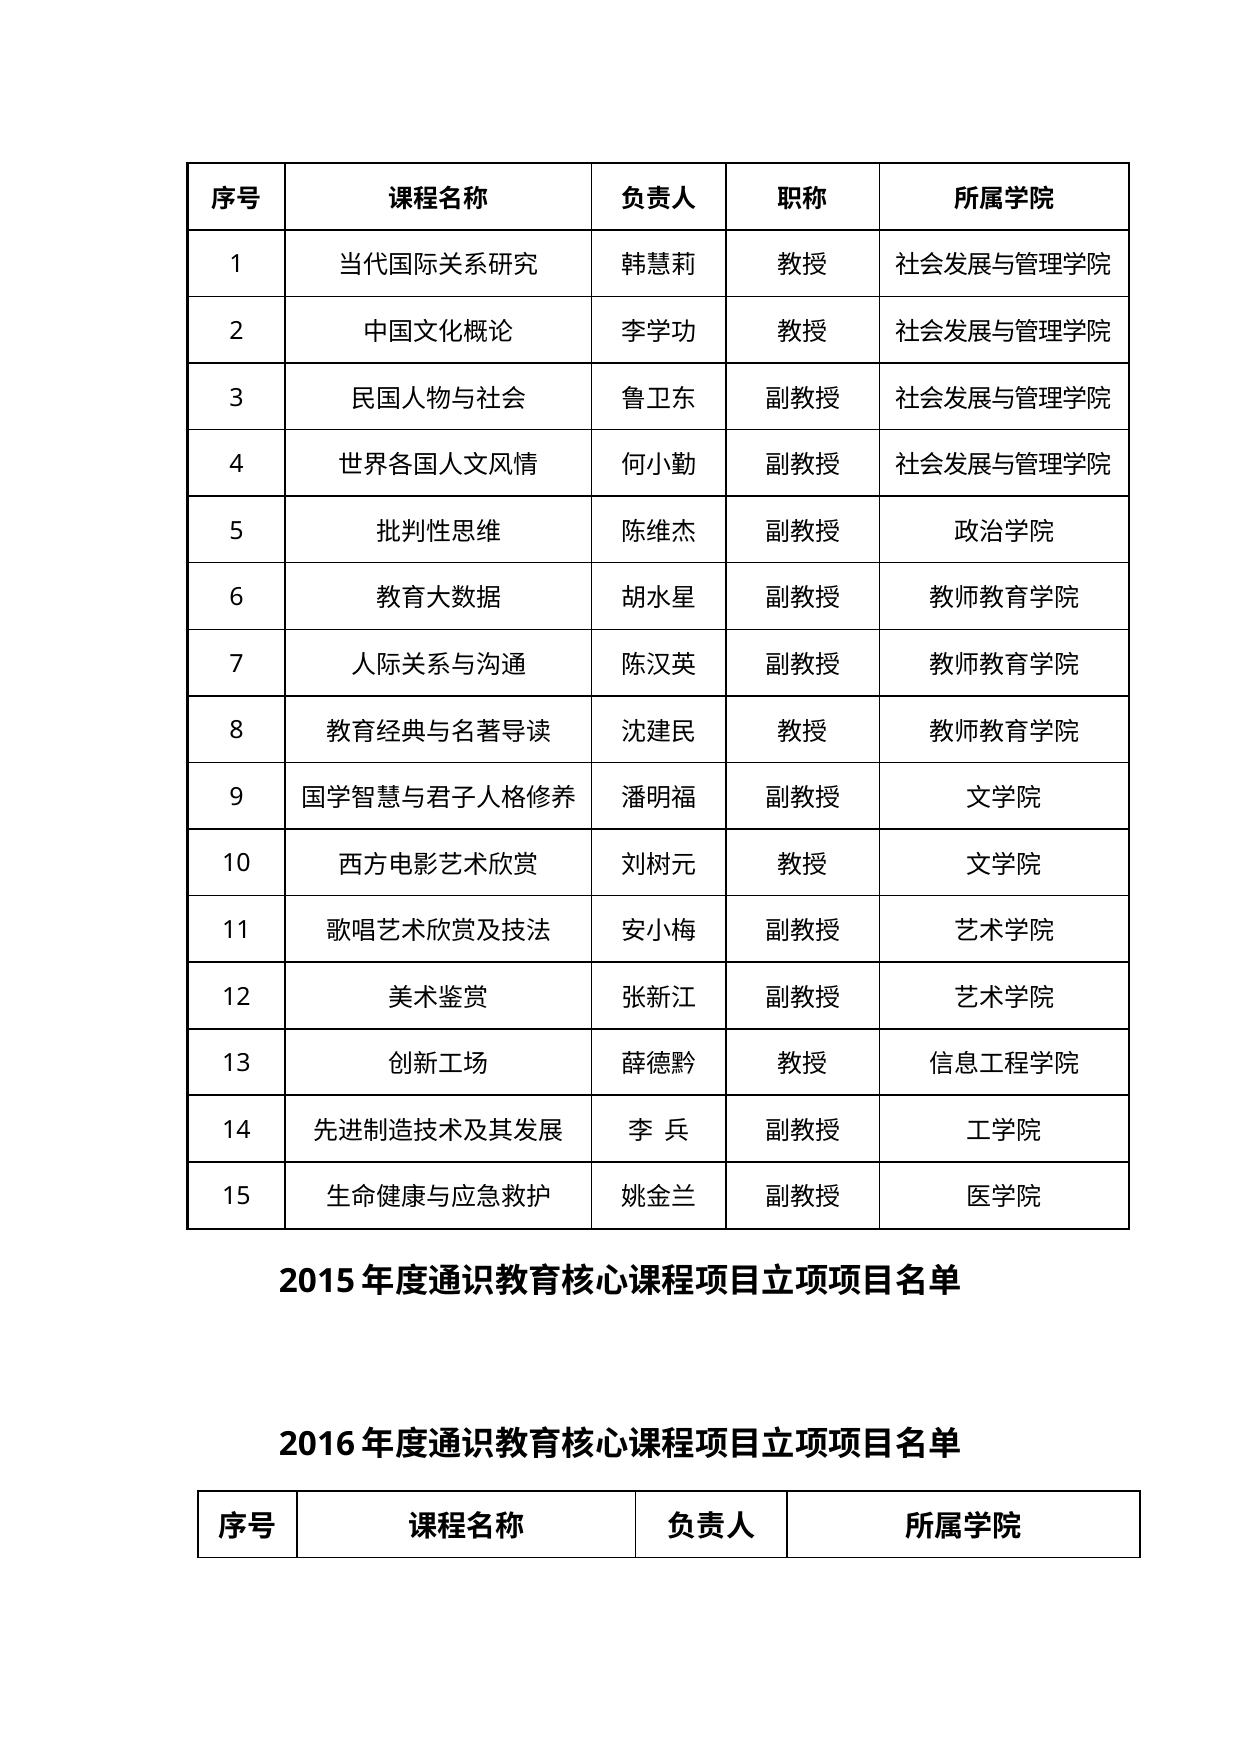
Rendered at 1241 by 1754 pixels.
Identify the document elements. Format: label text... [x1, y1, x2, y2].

table_header 课程名称 [298, 1492, 635, 1557]
table_cell 胡水星 [592, 563, 725, 628]
table_cell 刘树元 [592, 830, 725, 895]
table_cell 西方电影艺术欣赏 [286, 830, 591, 895]
table_cell 国学智慧与君子人格修养 [286, 763, 591, 828]
table_cell 先进制造技术及其发展 [286, 1096, 591, 1161]
table_cell 5 [189, 497, 284, 562]
table_cell 陈汉英 [592, 630, 725, 695]
table_cell 副教授 [727, 630, 879, 695]
table_cell 民国人物与社会 [286, 364, 591, 429]
table_cell 教师教育学院 [880, 630, 1128, 695]
table_cell 教育大数据 [286, 563, 591, 628]
table_header 课程名称 [286, 164, 591, 229]
table_cell 文学院 [880, 830, 1128, 895]
table_cell 张新江 [592, 963, 725, 1028]
table_cell 11 [189, 896, 284, 961]
table_header 负责人 [592, 164, 725, 229]
text 2016年度通识教育核心课程项目立项项目名单 [187, 1408, 1053, 1473]
table_cell 李学功 [592, 297, 725, 362]
table_cell 李 兵 [592, 1096, 725, 1161]
table_cell 人际关系与沟通 [286, 630, 591, 695]
table_cell 2 [189, 297, 284, 362]
table_cell 副教授 [727, 963, 879, 1028]
table_cell 信息工程学院 [880, 1030, 1128, 1094]
table_cell 教授 [727, 231, 879, 296]
table_cell 生命健康与应急救护 [286, 1163, 591, 1227]
table_cell 美术鉴赏 [286, 963, 591, 1028]
table_cell 副教授 [727, 1096, 879, 1161]
table_cell 3 [189, 364, 284, 429]
table_cell 8 [189, 697, 284, 762]
table_cell 副教授 [727, 497, 879, 562]
table_cell 创新工场 [286, 1030, 591, 1094]
table_cell 安小梅 [592, 896, 725, 961]
table_header 序号 [199, 1492, 296, 1557]
table_cell 教授 [727, 297, 879, 362]
table_cell 14 [189, 1096, 284, 1161]
table_cell 工学院 [880, 1096, 1128, 1161]
table_cell 副教授 [727, 763, 879, 828]
table_header 序号 [189, 164, 284, 229]
table_cell 艺术学院 [880, 896, 1128, 961]
table_cell 薛德黔 [592, 1030, 725, 1094]
table_cell 10 [189, 830, 284, 895]
table_header 所属学院 [788, 1492, 1139, 1557]
table_cell 教授 [727, 1030, 879, 1094]
table_cell 当代国际关系研究 [286, 231, 591, 296]
table_cell 副教授 [727, 1163, 879, 1227]
table_cell 教授 [727, 697, 879, 762]
table_cell 韩慧莉 [592, 231, 725, 296]
table_cell 沈建民 [592, 697, 725, 762]
table_cell 13 [189, 1030, 284, 1094]
table_cell 7 [189, 630, 284, 695]
table_cell 批判性思维 [286, 497, 591, 562]
table_cell 姚金兰 [592, 1163, 725, 1227]
table_cell 潘明福 [592, 763, 725, 828]
table_cell 12 [189, 963, 284, 1028]
table_cell 副教授 [727, 430, 879, 495]
table_cell 政治学院 [880, 497, 1128, 562]
table_cell 教师教育学院 [880, 697, 1128, 762]
table_cell 6 [189, 563, 284, 628]
table_cell 教师教育学院 [880, 563, 1128, 628]
table_cell 1 [189, 231, 284, 296]
table_cell 社会发展与管理学院 [880, 297, 1128, 362]
table_cell 4 [189, 430, 284, 495]
table_cell 艺术学院 [880, 963, 1128, 1028]
table_cell 歌唱艺术欣赏及技法 [286, 896, 591, 961]
table_cell 中国文化概论 [286, 297, 591, 362]
table_cell 何小勤 [592, 430, 725, 495]
table_cell 医学院 [880, 1163, 1128, 1227]
table_cell 副教授 [727, 563, 879, 628]
table_cell 鲁卫东 [592, 364, 725, 429]
table_cell 陈维杰 [592, 497, 725, 562]
table_cell 15 [189, 1163, 284, 1227]
table_cell 副教授 [727, 364, 879, 429]
table_cell 社会发展与管理学院 [880, 364, 1128, 429]
table_header 所属学院 [880, 164, 1128, 229]
table_cell 世界各国人文风情 [286, 430, 591, 495]
table_cell 教授 [727, 830, 879, 895]
table_header 职称 [727, 164, 879, 229]
table_cell 社会发展与管理学院 [880, 430, 1128, 495]
table_cell 文学院 [880, 763, 1128, 828]
table_cell 副教授 [727, 896, 879, 961]
text 2015年度通识教育核心课程项目立项项目名单 [187, 1246, 1053, 1311]
table_cell 9 [189, 763, 284, 828]
table_cell 社会发展与管理学院 [880, 231, 1128, 296]
table_header 负责人 [636, 1492, 786, 1557]
table_cell 教育经典与名著导读 [286, 697, 591, 762]
